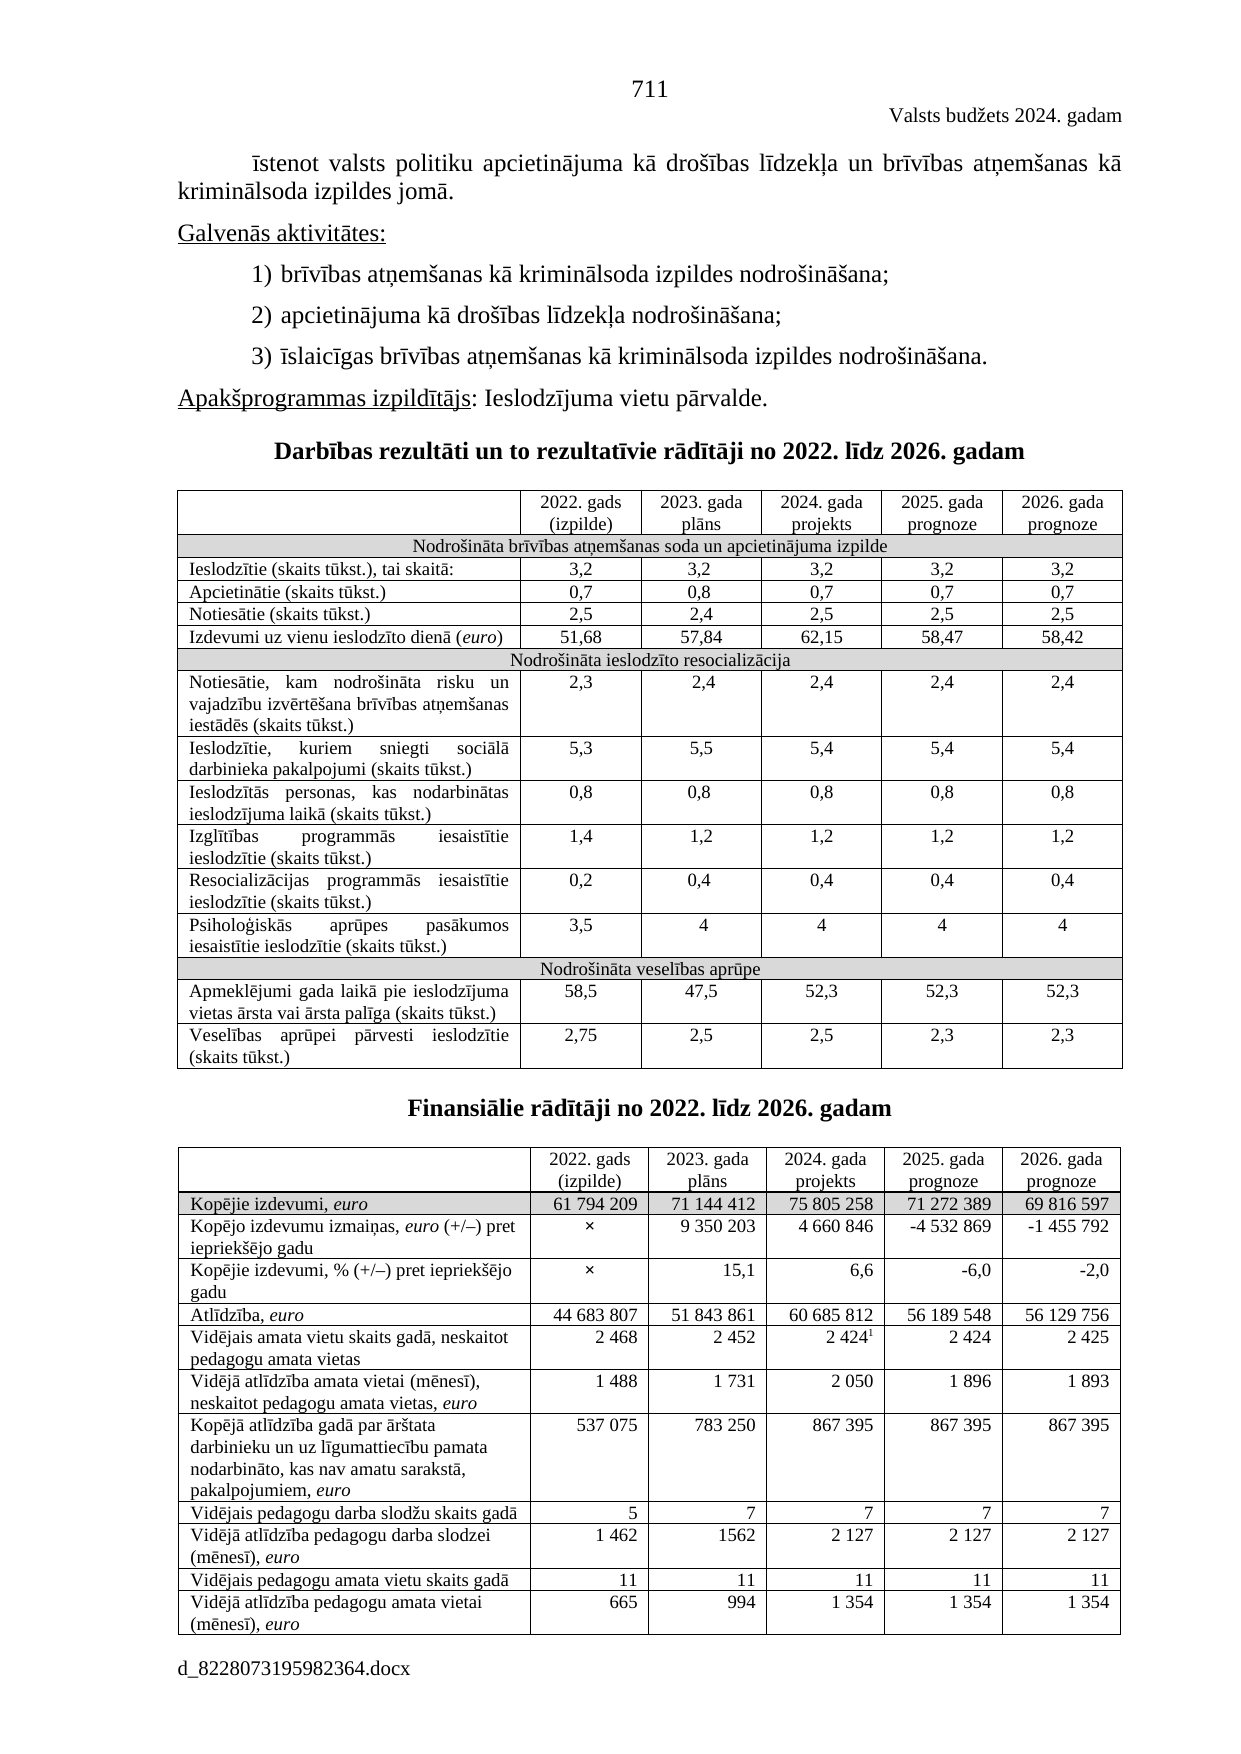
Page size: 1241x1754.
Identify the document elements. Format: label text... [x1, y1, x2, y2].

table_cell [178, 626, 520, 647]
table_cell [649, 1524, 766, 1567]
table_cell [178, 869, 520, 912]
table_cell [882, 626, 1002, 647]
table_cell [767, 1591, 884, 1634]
list īslaicīgas brīvības atņemšanas kā kriminālsoda izpildes nodrošināšana. [251, 341, 1122, 370]
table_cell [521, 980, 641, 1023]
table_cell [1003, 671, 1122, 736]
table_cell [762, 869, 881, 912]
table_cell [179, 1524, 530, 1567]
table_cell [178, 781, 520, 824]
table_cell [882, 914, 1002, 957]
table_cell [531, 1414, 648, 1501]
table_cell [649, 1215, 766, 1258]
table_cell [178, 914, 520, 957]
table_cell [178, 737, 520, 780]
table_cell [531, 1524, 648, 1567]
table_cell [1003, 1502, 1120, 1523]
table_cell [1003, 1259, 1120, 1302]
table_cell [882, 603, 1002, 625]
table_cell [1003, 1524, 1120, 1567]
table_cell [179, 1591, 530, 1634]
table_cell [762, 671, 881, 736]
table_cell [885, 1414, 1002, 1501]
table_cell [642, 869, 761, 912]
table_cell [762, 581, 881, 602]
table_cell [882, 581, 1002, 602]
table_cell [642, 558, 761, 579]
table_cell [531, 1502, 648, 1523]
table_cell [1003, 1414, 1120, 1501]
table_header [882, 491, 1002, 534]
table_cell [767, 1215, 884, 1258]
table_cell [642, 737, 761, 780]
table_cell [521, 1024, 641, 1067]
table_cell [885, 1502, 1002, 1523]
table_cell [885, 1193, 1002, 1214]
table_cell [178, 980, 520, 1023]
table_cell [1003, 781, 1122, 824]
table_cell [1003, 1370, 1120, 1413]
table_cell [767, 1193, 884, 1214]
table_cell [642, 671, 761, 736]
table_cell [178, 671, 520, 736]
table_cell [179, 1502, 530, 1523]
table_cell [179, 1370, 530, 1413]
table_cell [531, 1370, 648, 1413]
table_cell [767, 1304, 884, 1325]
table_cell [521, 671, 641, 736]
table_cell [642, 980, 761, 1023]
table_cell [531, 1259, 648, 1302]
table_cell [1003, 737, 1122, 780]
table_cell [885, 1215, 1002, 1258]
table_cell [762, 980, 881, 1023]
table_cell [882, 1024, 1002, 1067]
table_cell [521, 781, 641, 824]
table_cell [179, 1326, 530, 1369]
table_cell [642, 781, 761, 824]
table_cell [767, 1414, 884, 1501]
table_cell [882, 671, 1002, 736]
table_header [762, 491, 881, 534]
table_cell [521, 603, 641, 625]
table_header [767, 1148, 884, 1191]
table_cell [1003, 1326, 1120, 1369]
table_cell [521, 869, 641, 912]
list brīvības atņemšanas kā kriminālsoda izpildes nodrošināšana; [251, 259, 1122, 288]
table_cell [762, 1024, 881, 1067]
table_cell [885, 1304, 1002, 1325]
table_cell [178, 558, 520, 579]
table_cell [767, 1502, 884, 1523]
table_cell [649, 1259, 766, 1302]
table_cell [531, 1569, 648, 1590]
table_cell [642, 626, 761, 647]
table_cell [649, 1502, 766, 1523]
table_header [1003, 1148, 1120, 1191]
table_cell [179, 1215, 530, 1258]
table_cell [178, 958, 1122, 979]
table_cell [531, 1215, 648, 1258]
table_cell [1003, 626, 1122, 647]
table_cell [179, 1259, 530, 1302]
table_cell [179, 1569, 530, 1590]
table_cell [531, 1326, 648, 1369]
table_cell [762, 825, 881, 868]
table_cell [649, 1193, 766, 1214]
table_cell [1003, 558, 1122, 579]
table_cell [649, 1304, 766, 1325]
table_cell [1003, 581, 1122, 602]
text Apakšprogrammas izpildītājs: Ieslodzījuma vietu pārvalde. [177, 383, 1122, 411]
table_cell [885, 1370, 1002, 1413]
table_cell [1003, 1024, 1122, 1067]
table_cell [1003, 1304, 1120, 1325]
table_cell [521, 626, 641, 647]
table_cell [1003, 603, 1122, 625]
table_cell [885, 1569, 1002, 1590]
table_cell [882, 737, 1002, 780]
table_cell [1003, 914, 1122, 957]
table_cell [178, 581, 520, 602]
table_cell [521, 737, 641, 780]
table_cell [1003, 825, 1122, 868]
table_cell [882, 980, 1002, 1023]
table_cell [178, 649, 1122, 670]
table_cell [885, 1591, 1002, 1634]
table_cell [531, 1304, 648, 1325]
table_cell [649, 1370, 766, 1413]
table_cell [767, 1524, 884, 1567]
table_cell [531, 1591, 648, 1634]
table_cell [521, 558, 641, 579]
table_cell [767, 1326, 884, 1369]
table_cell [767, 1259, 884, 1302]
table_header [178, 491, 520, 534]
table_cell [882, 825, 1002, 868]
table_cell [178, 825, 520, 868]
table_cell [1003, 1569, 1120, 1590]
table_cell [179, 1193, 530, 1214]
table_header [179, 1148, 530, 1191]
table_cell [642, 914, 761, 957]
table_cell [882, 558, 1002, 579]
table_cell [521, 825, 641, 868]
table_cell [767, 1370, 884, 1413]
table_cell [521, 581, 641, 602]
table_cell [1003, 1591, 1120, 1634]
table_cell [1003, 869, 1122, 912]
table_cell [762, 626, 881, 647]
text Galvenās aktivitātes: [177, 218, 1122, 246]
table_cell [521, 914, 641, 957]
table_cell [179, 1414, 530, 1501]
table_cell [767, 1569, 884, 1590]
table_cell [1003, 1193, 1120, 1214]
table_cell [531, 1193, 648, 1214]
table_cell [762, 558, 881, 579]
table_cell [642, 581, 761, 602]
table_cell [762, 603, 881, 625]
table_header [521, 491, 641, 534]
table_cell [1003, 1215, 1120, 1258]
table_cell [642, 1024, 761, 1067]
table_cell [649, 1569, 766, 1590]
list apcietinājuma kā drošības līdzekļa nodrošināšana; [251, 300, 1122, 329]
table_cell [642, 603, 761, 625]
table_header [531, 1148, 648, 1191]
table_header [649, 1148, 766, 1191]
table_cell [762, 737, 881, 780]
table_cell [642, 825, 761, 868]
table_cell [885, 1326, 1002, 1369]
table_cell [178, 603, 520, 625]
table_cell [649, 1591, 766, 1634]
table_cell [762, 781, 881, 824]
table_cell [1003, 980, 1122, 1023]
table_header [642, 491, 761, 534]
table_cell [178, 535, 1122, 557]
text Darbības rezultāti un to rezultatīvie rādītāji no 2022. līdz 2026. gadam [177, 436, 1122, 465]
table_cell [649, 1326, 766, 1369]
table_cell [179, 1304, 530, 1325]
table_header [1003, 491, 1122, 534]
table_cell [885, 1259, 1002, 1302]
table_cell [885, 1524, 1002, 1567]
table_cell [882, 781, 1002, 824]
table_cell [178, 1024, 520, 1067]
text īstenot valsts politiku apcietinājuma kā drošības līdzekļa un brīvības atņemšanas kā kriminālsoda izpildes jomā. [177, 148, 1122, 205]
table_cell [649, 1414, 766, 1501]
text Finansiālie rādītāji no 2022. līdz 2026. gadam [177, 1093, 1122, 1122]
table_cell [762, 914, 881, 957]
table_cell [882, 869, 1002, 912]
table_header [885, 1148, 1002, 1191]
